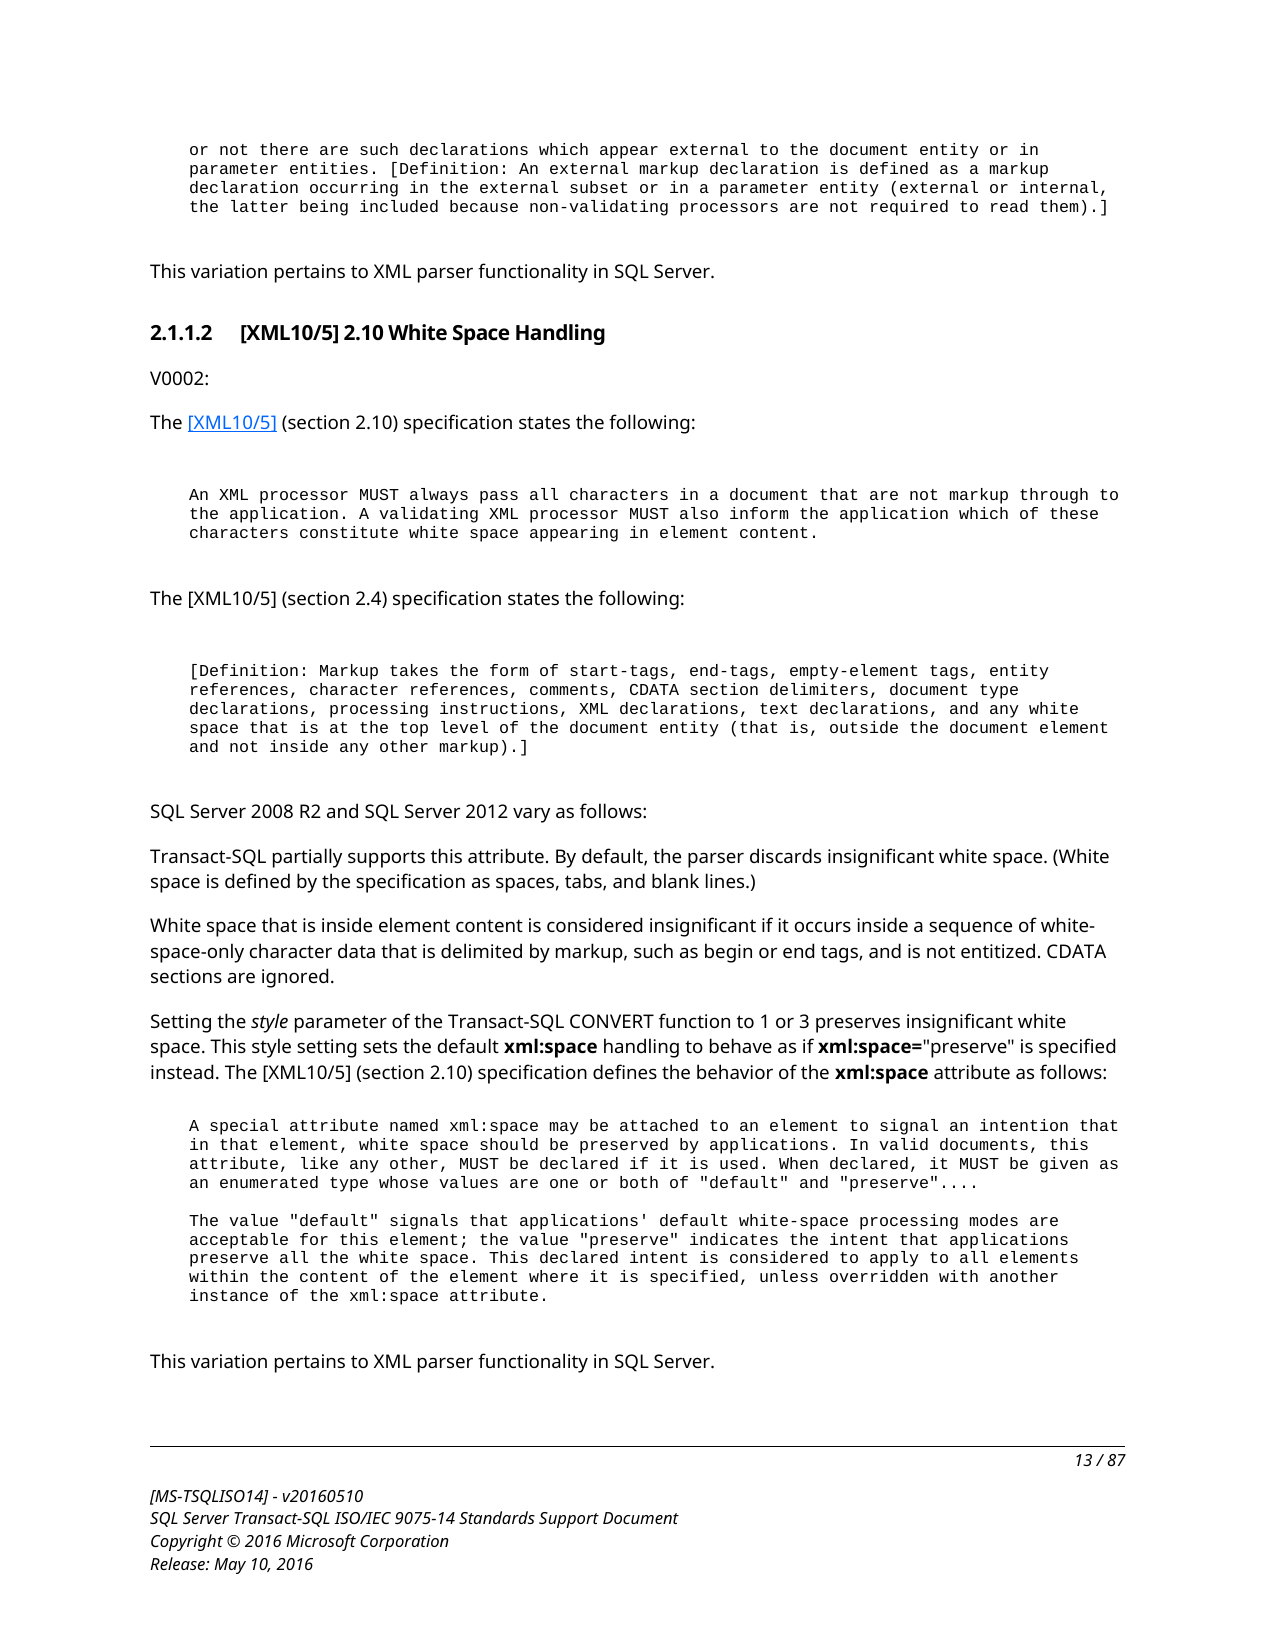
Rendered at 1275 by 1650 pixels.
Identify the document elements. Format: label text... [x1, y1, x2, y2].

text V0002: [150, 365, 1125, 390]
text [175, 133, 1137, 227]
text A special attribute named xml:space may be attached to an element to signal an intention that in that element, white space should be preserved by applications. In valid documents, this attribute, like any other, MUST be declared if it is used. When declared, it MUST be given as an enumerated type whose values are one or both of "default" and "preserve".... [175, 1110, 1137, 1179]
text SQL Server 2008 R2 and SQL Server 2012 vary as follows: [150, 799, 1125, 824]
subtitle [XML10/5] 2.10 White Space Handling [150, 318, 1125, 346]
text This variation pertains to XML parser functionality in SQL Server. [150, 259, 1125, 284]
text Transact-SQL partially supports this attribute. By default, the parser discards insignificant white space. (White space is defined by the specification as spaces, tabs, and blank lines.) [150, 843, 1125, 894]
text The value "default" signals that applications' default white-space processing modes are acceptable for this element; the value "preserve" indicates the intent that applications preserve all the white space. This declared intent is considered to apply to all elements within the content of the element where it is specified, unless overridden with another instance of the xml:space attribute. [175, 1198, 1137, 1317]
text Setting the style parameter of the Transact-SQL CONVERT function to 1 or 3 preserves insignificant white space. This style setting sets the default xml:space handling to behave as if xml:space="preserve" is specified instead. The [XML10/5] (section 2.10) specification defines the behavior of the xml:space attribute as follows: [150, 1008, 1125, 1084]
text White space that is inside element content is considered insignificant if it occurs inside a sequence of white-space-only character data that is delimited by markup, such as begin or end tags, and is not entitized. CDATA sections are ignored. [150, 913, 1125, 989]
text The [XML10/5] (section 2.10) specification states the following: [150, 409, 1125, 434]
text This variation pertains to XML parser functionality in SQL Server. [150, 1348, 1125, 1374]
text [Definition: Markup takes the form of start-tags, end-tags, empty-element tags, entity references, character references, comments, CDATA section delimiters, document type declarations, processing instructions, XML declarations, text declarations, and any white space that is at the top level of the document entity (that is, outside the document element and not inside any other markup).] [175, 648, 1137, 767]
text The [XML10/5] (section 2.4) specification states the following: [150, 585, 1125, 611]
text An XML processor MUST always pass all characters in a document that are not markup through to the application. A validating XML processor MUST also inform the application which of these characters constitute white space appearing in element content. [175, 472, 1137, 554]
